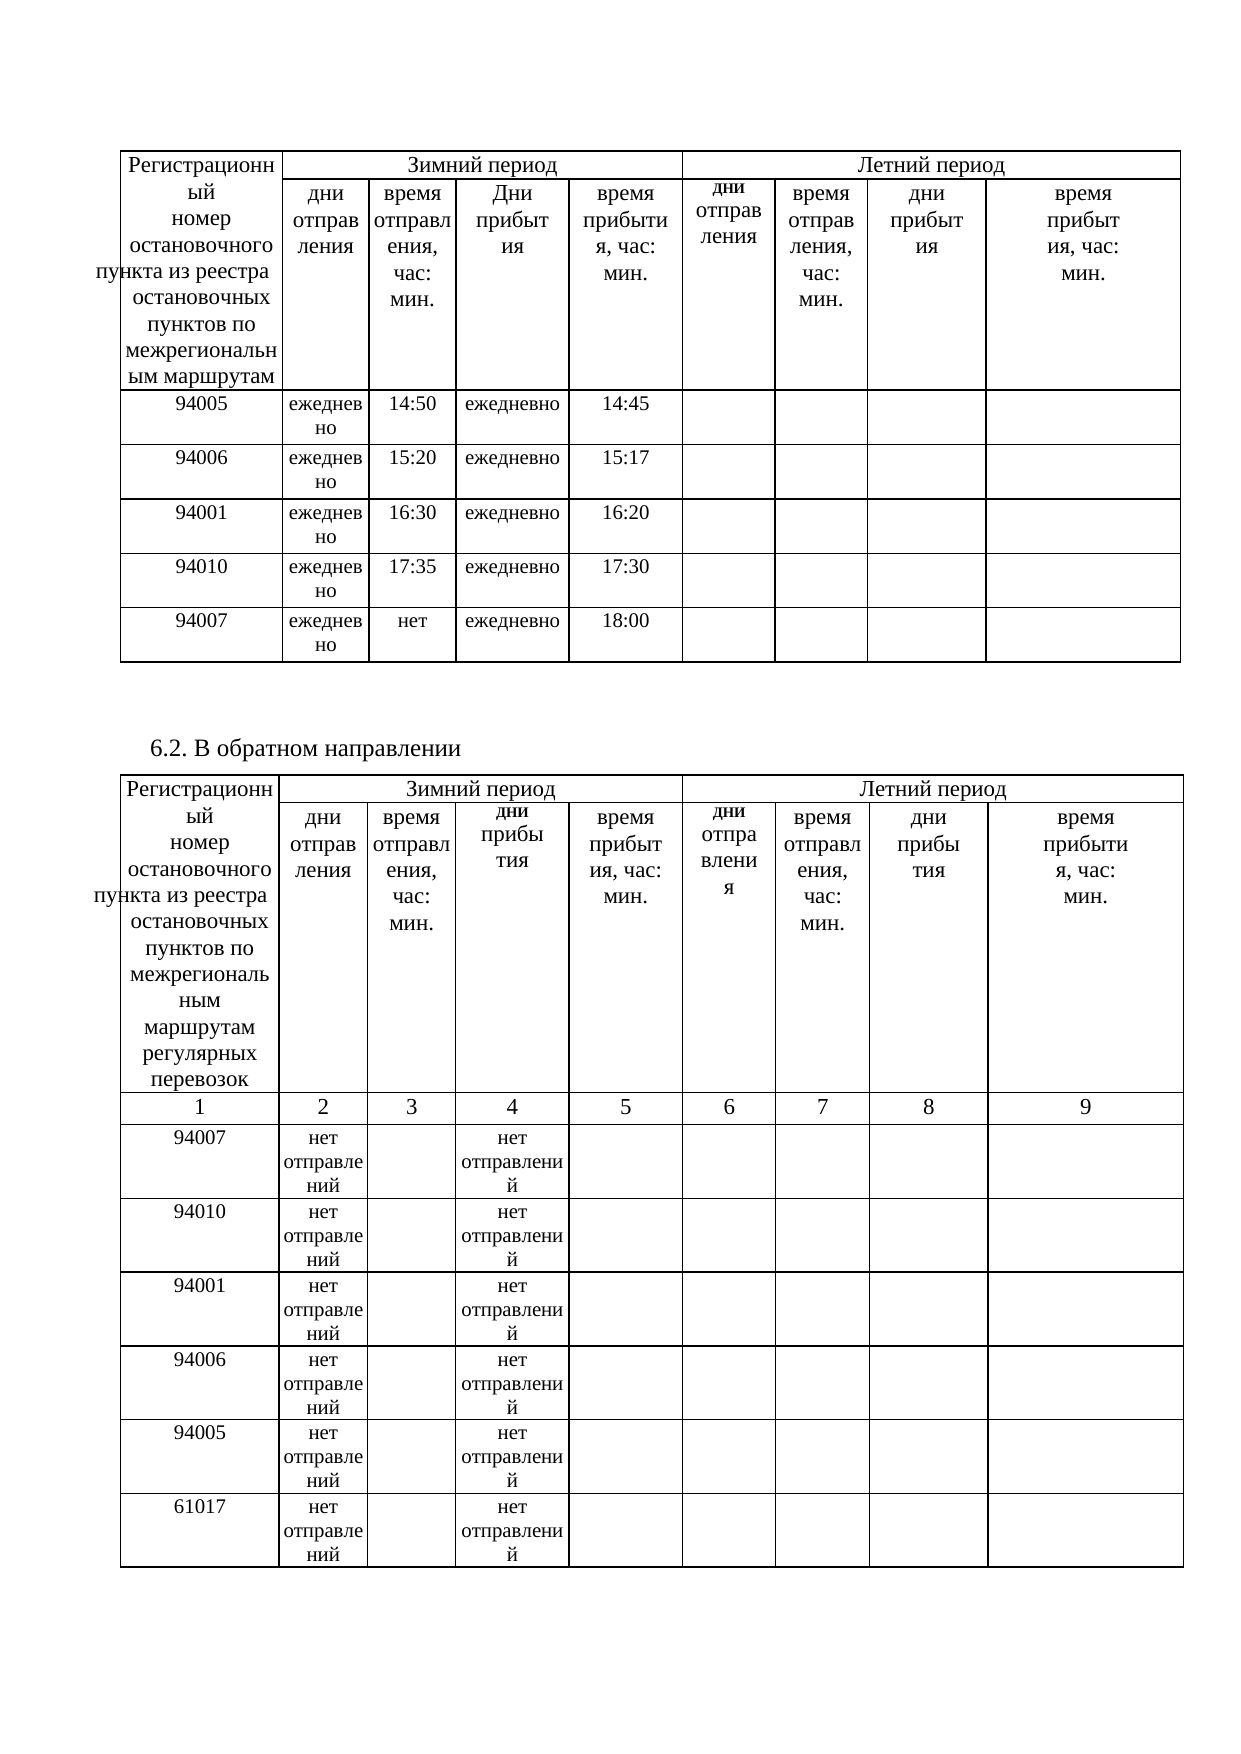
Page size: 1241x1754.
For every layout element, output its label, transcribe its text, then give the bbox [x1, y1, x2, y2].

table_cell дни прибыт ия [868, 180, 985, 389]
table_cell [368, 1199, 455, 1271]
table_cell [870, 1347, 987, 1419]
table_cell [683, 500, 774, 552]
table_cell [570, 1199, 682, 1271]
table_cell время отправ ления, час: мин. [776, 180, 867, 389]
table_cell Дни прибыт ия [457, 180, 568, 389]
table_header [121, 152, 282, 389]
table_cell [989, 1125, 1183, 1197]
table_cell [683, 608, 774, 661]
table_cell [776, 554, 867, 607]
table_cell 18:00 [570, 608, 682, 661]
table_cell ежедневно [283, 391, 368, 444]
table_cell нет отправлений [456, 1273, 568, 1345]
table_cell [776, 608, 867, 661]
table_cell [868, 445, 985, 498]
table_cell [368, 1125, 455, 1197]
table_cell [683, 1347, 775, 1419]
table_cell нет отправлений [280, 1125, 367, 1197]
table_cell нет [370, 608, 455, 661]
table_cell 94001 [121, 500, 282, 552]
table_cell [870, 1420, 987, 1492]
table_cell [870, 1199, 987, 1271]
table_cell ДНИ отпра влени я [683, 803, 775, 1092]
table_cell 94006 [121, 1347, 278, 1419]
table_cell [776, 445, 867, 498]
table_cell ежедневно [457, 391, 568, 444]
table_cell [868, 500, 985, 552]
table_cell 94001 [121, 1273, 278, 1345]
table_header Зимний период [283, 152, 682, 178]
table_cell 16:20 [570, 500, 682, 552]
table_cell 5 [570, 1093, 682, 1124]
table_cell [570, 1494, 682, 1566]
table_cell 3 [368, 1093, 455, 1124]
table_cell дни отправ ления [280, 803, 367, 1092]
table_cell 94005 [121, 1420, 278, 1492]
table_cell 94007 [121, 608, 282, 661]
table_cell нет отправлений [456, 1420, 568, 1492]
table_cell ежедневно [283, 554, 368, 607]
table_cell [776, 1494, 869, 1566]
table_cell [776, 1420, 869, 1492]
table_cell [368, 1273, 455, 1345]
table_cell [683, 1125, 775, 1197]
table_cell дни прибы тия [870, 803, 987, 1092]
table_cell нет отправлений [456, 1199, 568, 1271]
table_cell 7 [776, 1093, 869, 1124]
table_cell нет отправлений [280, 1347, 367, 1419]
table_cell время отправл ения, час: мин. [776, 803, 869, 1092]
table_cell время прибыти я, час: мин. [570, 180, 682, 389]
table_cell [868, 554, 985, 607]
table_header Летний период [683, 152, 1180, 178]
table_cell нет отправлений [280, 1420, 367, 1492]
table_cell время отправл ения, час: мин. [370, 180, 455, 389]
table_cell ДНИ отправ ления [683, 180, 774, 389]
table_cell 6 [683, 1093, 775, 1124]
table_cell нет отправлений [456, 1125, 568, 1197]
table_cell [987, 500, 1180, 552]
table_header Регистрационный номер остановочного пункта из реестра остановочных пунктов по межрегиональным маршрутам регулярных перевозок [121, 776, 278, 1092]
table_cell [870, 1125, 987, 1197]
table_cell [776, 1347, 869, 1419]
table_cell 94010 [121, 1199, 278, 1271]
table_cell ежедневно [283, 445, 368, 498]
table_cell 15:17 [570, 445, 682, 498]
table_cell время прибыти я, час: мин. [989, 803, 1183, 1092]
table_cell [776, 1199, 869, 1271]
table_cell [683, 1273, 775, 1345]
table_cell [989, 1273, 1183, 1345]
table_cell 14:50 [370, 391, 455, 444]
table_cell дни отправ ления [283, 180, 368, 389]
table_cell [776, 500, 867, 552]
table_cell [683, 554, 774, 607]
table_cell ДНИ прибы тия [456, 803, 568, 1092]
table_cell нет отправлений [280, 1273, 367, 1345]
table_cell [570, 1420, 682, 1492]
table_cell 2 [280, 1093, 367, 1124]
table_cell 94006 [121, 445, 282, 498]
table_cell ежедневно [457, 608, 568, 661]
table_cell [868, 608, 985, 661]
table_cell [368, 1494, 455, 1566]
table_cell [683, 1199, 775, 1271]
table_cell [987, 554, 1180, 607]
table_cell [776, 1273, 869, 1345]
table_cell ежедневно [457, 500, 568, 552]
table_cell ежедневно [283, 500, 368, 552]
table_cell время отправл ения, час: мин. [368, 803, 455, 1092]
table_cell [870, 1494, 987, 1566]
table_cell ежедневно [283, 608, 368, 661]
table_cell 8 [870, 1093, 987, 1124]
table_cell 1 [121, 1093, 278, 1124]
table_cell [368, 1347, 455, 1419]
table_cell 4 [456, 1093, 568, 1124]
table_cell время прибыт ия, час: мин. [570, 803, 682, 1092]
table_header Зимний период [280, 776, 682, 802]
table_cell [683, 391, 774, 444]
table_cell 61017 [121, 1494, 278, 1566]
table_cell [776, 1125, 869, 1197]
table_cell нет отправлений [280, 1494, 367, 1566]
table_header Летний период [683, 776, 1183, 802]
table_cell 17:35 [370, 554, 455, 607]
table_cell нет отправлений [456, 1494, 568, 1566]
table_cell [989, 1420, 1183, 1492]
table_cell [570, 1125, 682, 1197]
table_cell время прибыт ия, час: мин. [987, 180, 1180, 389]
table_cell [570, 1347, 682, 1419]
table_cell [987, 608, 1180, 661]
table_cell [868, 391, 985, 444]
text 6.2. В обратном направлении [150, 733, 1090, 761]
table_cell [776, 391, 867, 444]
table_cell нет отправлений [456, 1347, 568, 1419]
table_cell [987, 445, 1180, 498]
table_cell 16:30 [370, 500, 455, 552]
table_cell 17:30 [570, 554, 682, 607]
table_cell [683, 1420, 775, 1492]
table_cell ежедневно [457, 445, 568, 498]
table_cell [987, 391, 1180, 444]
table_cell нет отправлений [280, 1199, 367, 1271]
table_cell 15:20 [370, 445, 455, 498]
table_cell 94007 [121, 1125, 278, 1197]
table_cell [870, 1273, 987, 1345]
table_cell [570, 1273, 682, 1345]
table_cell [989, 1199, 1183, 1271]
table_cell [683, 1494, 775, 1566]
table_cell 9 [989, 1093, 1183, 1124]
table_cell [368, 1420, 455, 1492]
table_cell [989, 1494, 1183, 1566]
table_cell 94010 [121, 554, 282, 607]
table_cell ежедневно [457, 554, 568, 607]
table_cell [989, 1347, 1183, 1419]
table_cell 94005 [121, 391, 282, 444]
table_cell 14:45 [570, 391, 682, 444]
table_cell [683, 445, 774, 498]
